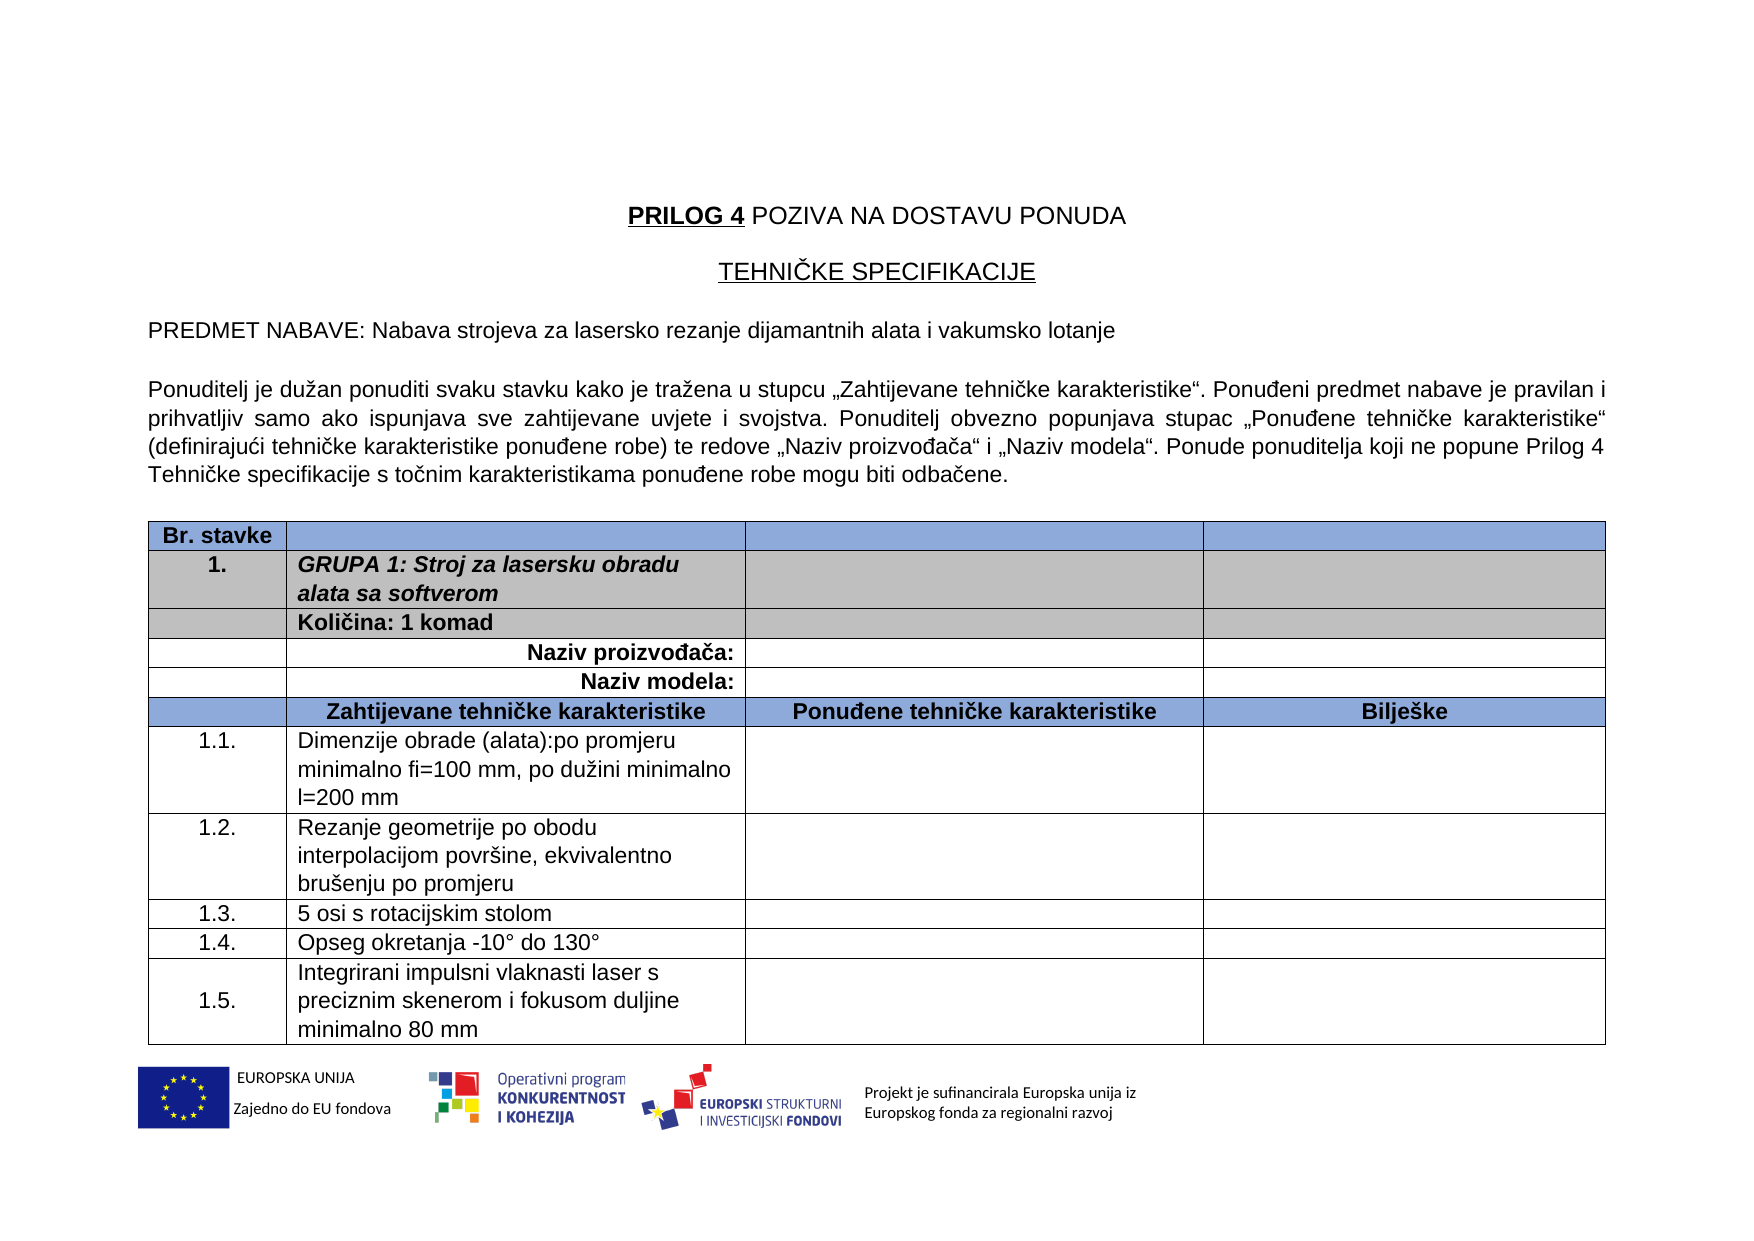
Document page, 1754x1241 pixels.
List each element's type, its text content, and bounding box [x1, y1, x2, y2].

table_cell [1204, 727, 1605, 812]
table_cell 1. [149, 551, 286, 608]
table_cell [746, 959, 1203, 1044]
table_header [287, 522, 745, 550]
text TEHNIČKE SPECIFIKACIJE [148, 257, 1606, 286]
picture [641, 1064, 841, 1130]
table_cell [746, 609, 1203, 638]
table_cell [149, 609, 286, 638]
table_cell [1204, 900, 1605, 928]
table_cell [746, 639, 1203, 667]
table_cell Opseg okretanja -10° do 130° [287, 929, 745, 958]
table_cell [746, 900, 1203, 928]
table_cell [746, 929, 1203, 958]
table_cell GRUPA 1: Stroj za lasersku obradu alata sa softverom [287, 551, 745, 608]
table_cell 1.2. [149, 814, 286, 899]
table_cell [746, 814, 1203, 899]
picture [136, 1065, 231, 1130]
picture [428, 1072, 625, 1125]
table_cell [1204, 929, 1605, 958]
table_cell 1.1. [149, 727, 286, 812]
text Ponuditelj je dužan ponuditi svaku stavku kako je tražena u stupcu „Zahtijevane tehničke karakteristike“. Ponuđeni predmet nabave je pravilan i prihvatljiv samo ako ispunjava sve zahtijevane uvjete i svojstva. Ponuditelj obvezno popunjava stupac „Ponuđene tehničke karakteristike“ (definirajući tehničke karakteristike ponuđene robe) te redove „Naziv proizvođača“ i „Naziv modela“. Ponude ponuditelja koji ne popune Prilog 4 Tehničke specifikacije s točnim karakteristikama ponuđene robe mogu biti odbačene. [148, 376, 1606, 488]
text PRILOG 4 POZIVA NA DOSTAVU PONUDA [148, 201, 1606, 230]
table_cell [1204, 668, 1605, 697]
table_cell Količina: 1 komad [287, 609, 745, 638]
table_cell 5 osi s rotacijskim stolom [287, 900, 745, 928]
table_cell [149, 698, 286, 726]
table_cell 1.3. [149, 900, 286, 928]
table_cell Zahtijevane tehničke karakteristike [287, 698, 745, 726]
table_cell Rezanje geometrije po obodu interpolacijom površine, ekvivalentno brušenju po promjeru [287, 814, 745, 899]
table_cell [1204, 959, 1605, 1044]
table_cell 1.4. [149, 929, 286, 958]
table_cell [1204, 814, 1605, 899]
table_cell [149, 639, 286, 667]
text PREDMET NABAVE: Nabava strojeva za lasersko rezanje dijamantnih alata i vakumsko lotanje [148, 317, 1606, 343]
table_cell Ponuđene tehničke karakteristike [746, 698, 1203, 726]
table_header [746, 522, 1203, 550]
table_cell Naziv modela: [287, 668, 745, 697]
table_cell [149, 668, 286, 697]
table_cell Bilješke [1204, 698, 1605, 726]
table_cell 1.5. [149, 959, 286, 1044]
table_cell [746, 551, 1203, 608]
table_cell [1204, 639, 1605, 667]
table_header [1204, 522, 1605, 550]
table_cell [1204, 609, 1605, 638]
table_cell Dimenzije obrade (alata):po promjeru minimalno fi=100 mm, po dužini minimalno l=200 mm [287, 727, 745, 812]
table_cell [1204, 551, 1605, 608]
table_cell [746, 727, 1203, 812]
table_cell Naziv proizvođača: [287, 639, 745, 667]
table_header Br. stavke [149, 522, 286, 550]
table_cell Integrirani impulsni vlaknasti laser s preciznim skenerom i fokusom duljine minimalno 80 mm [287, 959, 745, 1044]
table_cell [746, 668, 1203, 697]
